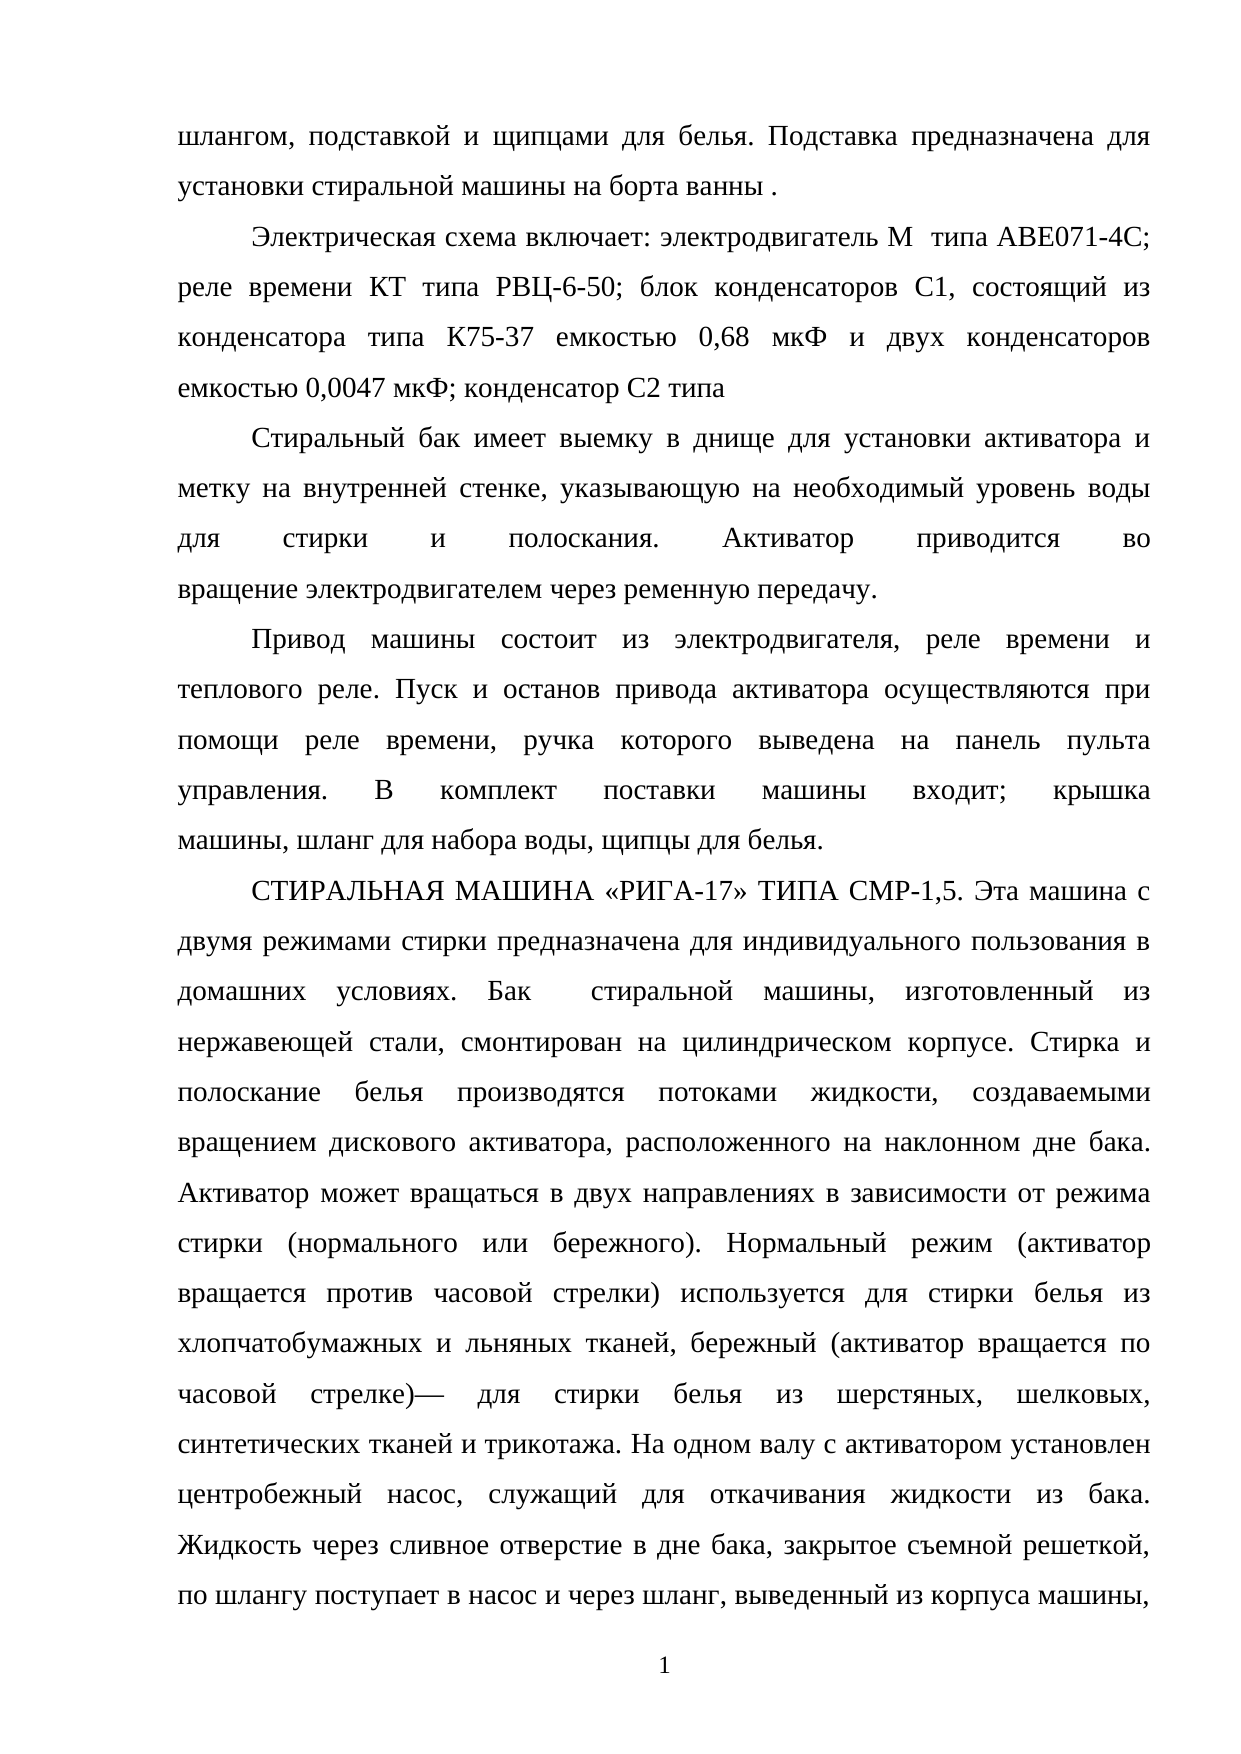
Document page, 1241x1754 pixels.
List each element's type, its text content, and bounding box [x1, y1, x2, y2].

text Привод машины состоит из электродвигателя, реле времени и теплового реле. Пуск и останов привода активатора осуществляются при помощи реле времени, ручка которого выведена на панель пульта управления. В комплект поставки машины входит; крышка машины, шланг для набора воды, щипцы для белья. [177, 621, 1152, 856]
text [177, 118, 1152, 202]
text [177, 873, 1152, 1611]
text Электрическая схема включает: электродвигатель М типа АВЕ071-4С; реле времени КТ типа РВЦ-6-50; блок конденсаторов С1, состоящий из конденсатора типа К75-37 емкостью 0,68 мкФ и двух конденсаторов емкостью 0,0047 мкФ; конденсатор С2 типа [177, 219, 1152, 403]
text Стиральный бак имеет выемку в днище для установки активатора и метку на внутренней стенке, указывающую на необходимый уровень воды для стирки и полоскания. Активатор приводится во вращение электродвигателем через ременную передачу. [177, 420, 1152, 604]
